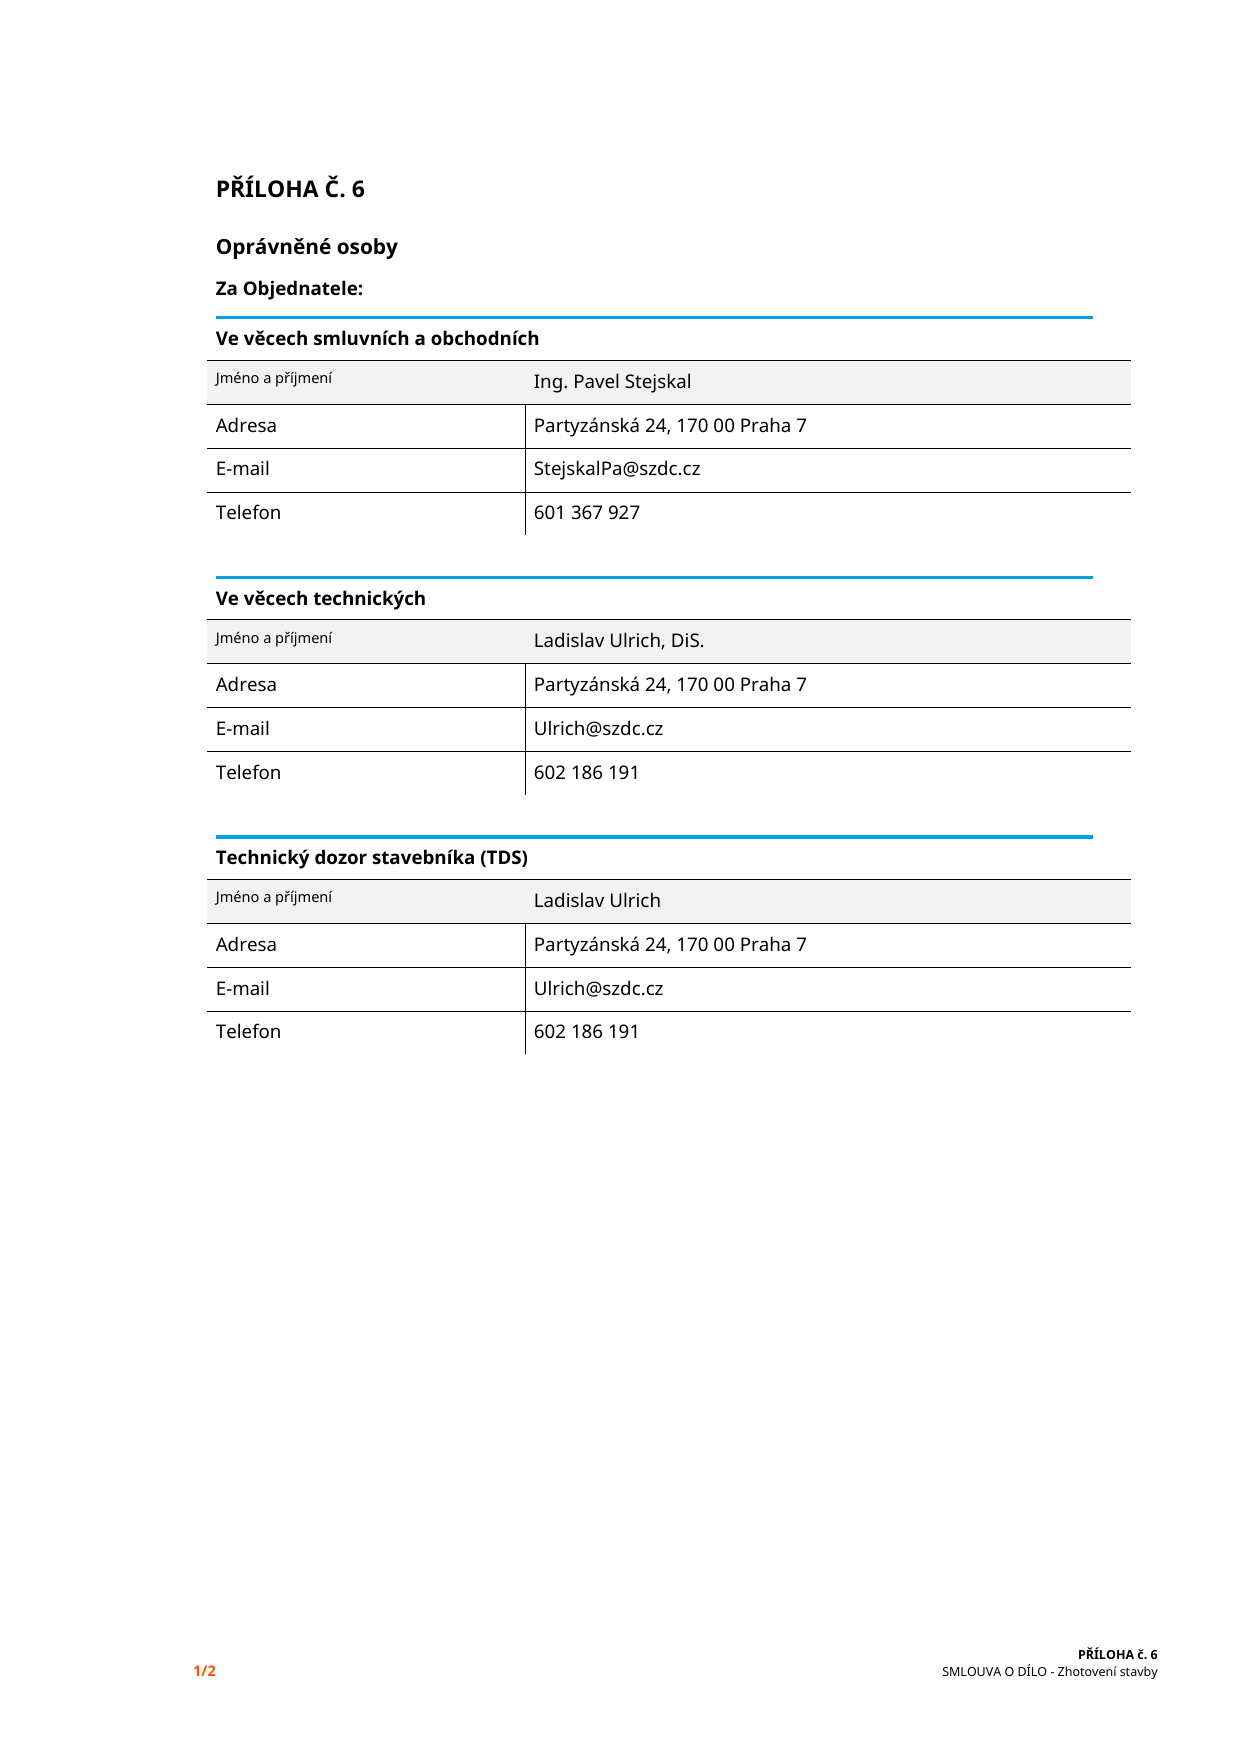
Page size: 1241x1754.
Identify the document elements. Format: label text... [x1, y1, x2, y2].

table_cell E-mail [207, 708, 525, 751]
table_header Ing. Pavel Stejskal [526, 361, 1131, 404]
table_cell Ulrich@szdc.cz [526, 968, 1131, 1011]
table_header Jméno a příjmení [207, 361, 526, 404]
text Za Objednatele: [216, 276, 1093, 301]
table_cell Ulrich@szdc.cz [526, 708, 1131, 751]
text Příloha č. 6 [216, 172, 1093, 204]
table_cell Telefon [207, 752, 525, 795]
table_cell Partyzánská 24, 170 00 Praha 7 [526, 405, 1131, 447]
table_cell Telefon [207, 493, 525, 535]
table_cell Adresa [207, 924, 525, 967]
table_header Jméno a příjmení [207, 880, 526, 923]
table_cell Partyzánská 24, 170 00 Praha 7 [526, 924, 1131, 967]
table_cell Telefon [207, 1012, 525, 1054]
table_cell Adresa [207, 664, 525, 707]
table_cell 601 367 927 [526, 493, 1131, 535]
table_cell Partyzánská 24, 170 00 Praha 7 [526, 664, 1131, 707]
text Ve věcech smluvních a obchodních [216, 319, 1093, 351]
text Ve věcech technických [216, 579, 1093, 611]
table_cell 602 186 191 [526, 1012, 1131, 1054]
table_cell Adresa [207, 405, 525, 447]
text Oprávněné osoby [216, 232, 1093, 260]
table_cell E-mail [207, 968, 525, 1011]
text Technický dozor stavebníka (TDS) [216, 839, 1093, 870]
table_cell E-mail [207, 449, 525, 491]
table_header Jméno a příjmení [207, 620, 526, 663]
table_cell 602 186 191 [526, 752, 1131, 795]
table_cell StejskalPa@szdc.cz [526, 449, 1131, 491]
table_header Ladislav Ulrich [526, 880, 1131, 923]
table_header Ladislav Ulrich, DiS. [526, 620, 1131, 663]
